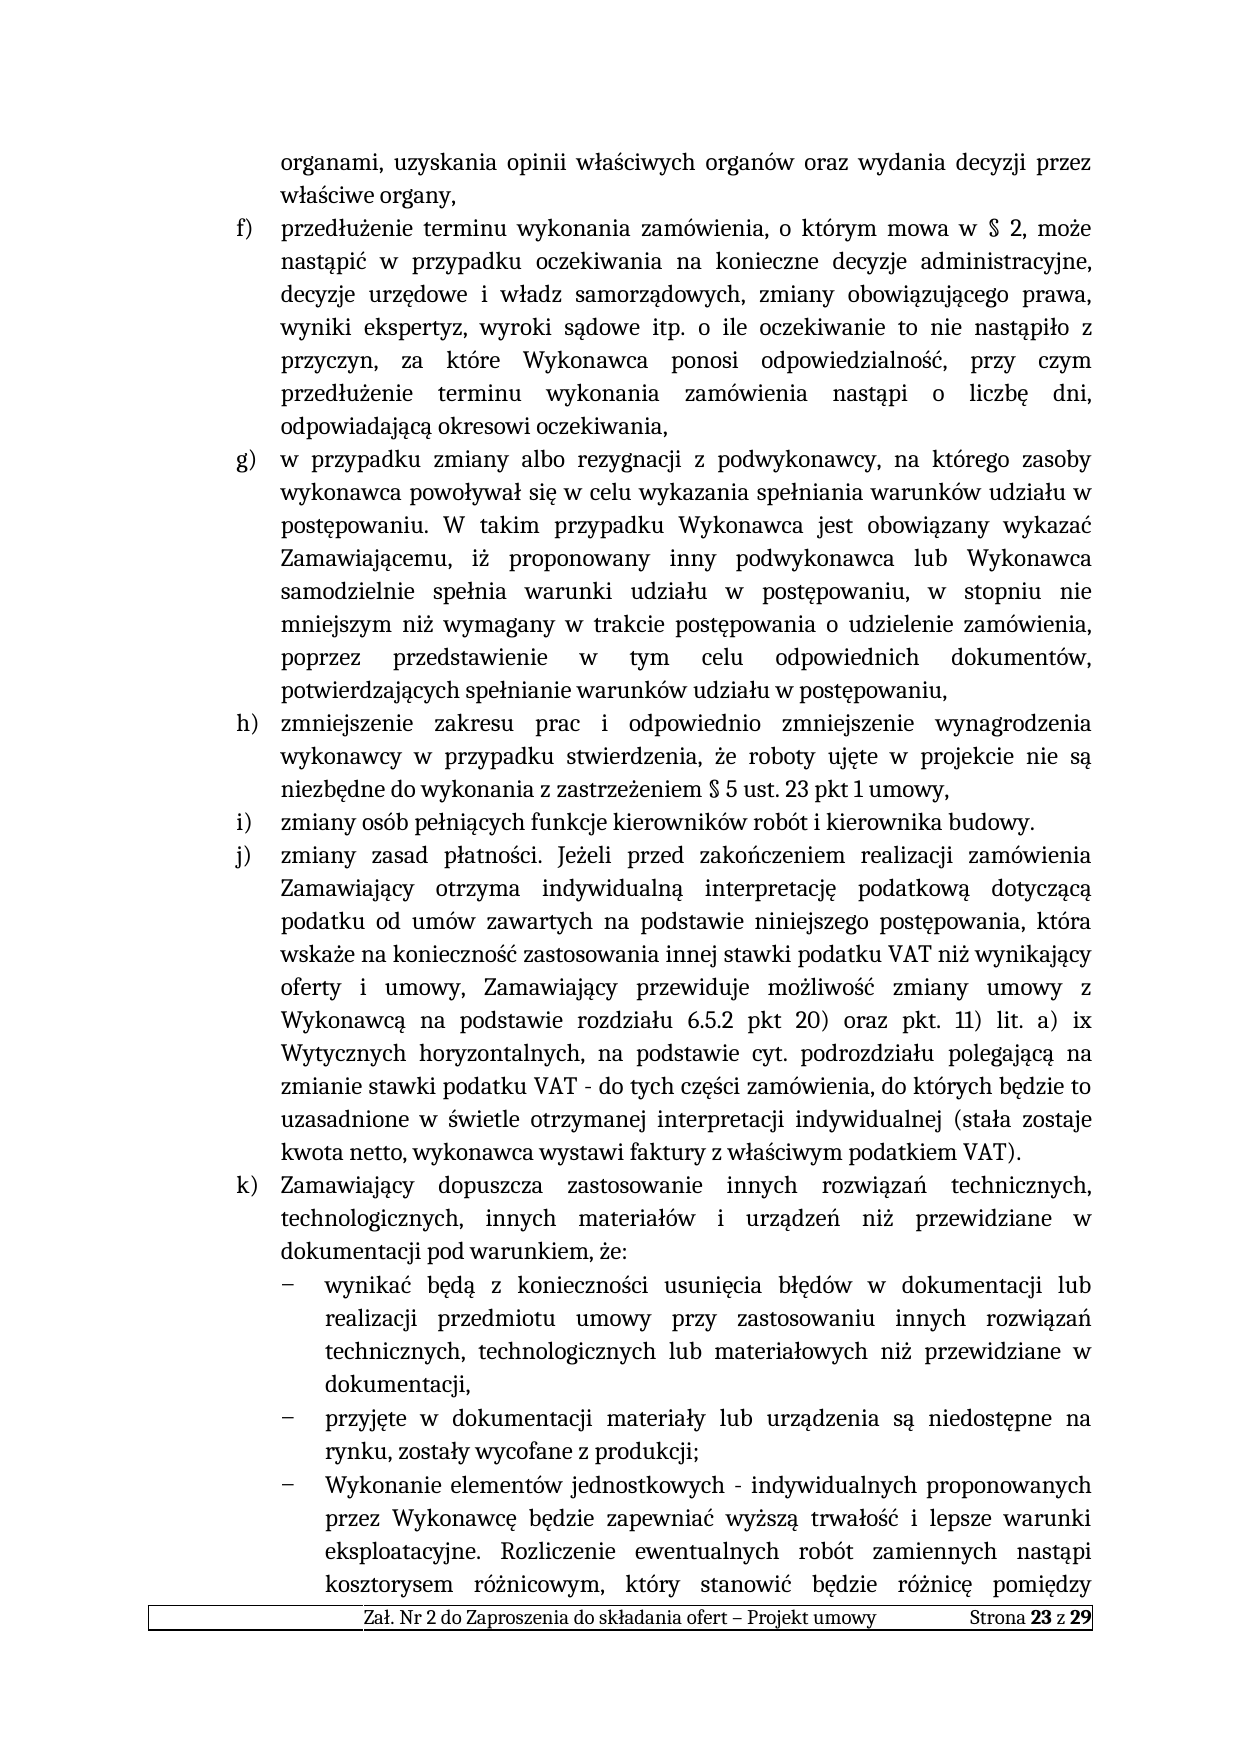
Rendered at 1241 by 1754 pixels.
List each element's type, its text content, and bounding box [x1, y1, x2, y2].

list przedłużenie terminu wykonania zamówienia, o którym mowa w § 2, może nastąpić w przypadku oczekiwania na konieczne decyzje administracyjne, decyzje urzędowe i władz samorządowych, zmiany obowiązującego prawa, wyniki ekspertyz, wyroki sądowe itp. o ile oczekiwanie to nie nastąpiło z przyczyn, za które Wykonawca ponosi odpowiedzialność, przy czym przedłużenie terminu wykonania zamówienia nastąpi o liczbę dni, odpowiadającą okresowi oczekiwania, [236, 214, 1093, 441]
list Zamawiający dopuszcza zastosowanie innych rozwiązań technicznych, technologicznych, innych materiałów i urządzeń niż przewidziane w dokumentacji pod warunkiem, że: [236, 1171, 1093, 1266]
list zmniejszenie zakresu prac i odpowiednio zmniejszenie wynagrodzenia wykonawcy w przypadku stwierdzenia, że roboty ujęte w projekcie nie są niezbędne do wykonania z zastrzeżeniem § 5 ust. 23 pkt 1 umowy, [236, 709, 1093, 804]
list zmiany osób pełniących funkcje kierowników robót i kierownika budowy. [236, 808, 1093, 837]
list przyjęte w dokumentacji materiały lub urządzenia są niedostępne na rynku, zostały wycofane z produkcji; [281, 1403, 1093, 1466]
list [281, 1470, 1093, 1599]
list wynikać będą z konieczności usunięcia błędów w dokumentacji lub realizacji przedmiotu umowy przy zastosowaniu innych rozwiązań technicznych, technologicznych lub materiałowych niż przewidziane w dokumentacji, [281, 1270, 1093, 1399]
list zmiany zasad płatności. Jeżeli przed zakończeniem realizacji zamówienia Zamawiający otrzyma indywidualną interpretację podatkową dotyczącą podatku od umów zawartych na podstawie niniejszego postępowania, która wskaże na konieczność zastosowania innej stawki podatku VAT niż wynikający oferty i umowy, Zamawiający przewiduje możliwość zmiany umowy z Wykonawcą na podstawie rozdziału 6.5.2 pkt 20) oraz pkt. 11) lit. a) ix Wytycznych horyzontalnych, na podstawie cyt. podrozdziału polegającą na zmianie stawki podatku VAT - do tych części zamówienia, do których będzie to uzasadnione w świetle otrzymanej interpretacji indywidualnej (stała zostaje kwota netto, wykonawca wystawi faktury z właściwym podatkiem VAT). [236, 841, 1093, 1167]
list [236, 148, 1093, 209]
list w przypadku zmiany albo rezygnacji z podwykonawcy, na którego zasoby wykonawca powoływał się w celu wykazania spełniania warunków udziału w postępowaniu. W takim przypadku Wykonawca jest obowiązany wykazać Zamawiającemu, iż proponowany inny podwykonawca lub Wykonawca samodzielnie spełnia warunki udziału w postępowaniu, w stopniu nie mniejszym niż wymagany w trakcie postępowania o udzielenie zamówienia, poprzez przedstawienie w tym celu odpowiednich dokumentów, potwierdzających spełnianie warunków udziału w postępowaniu, [236, 445, 1093, 705]
